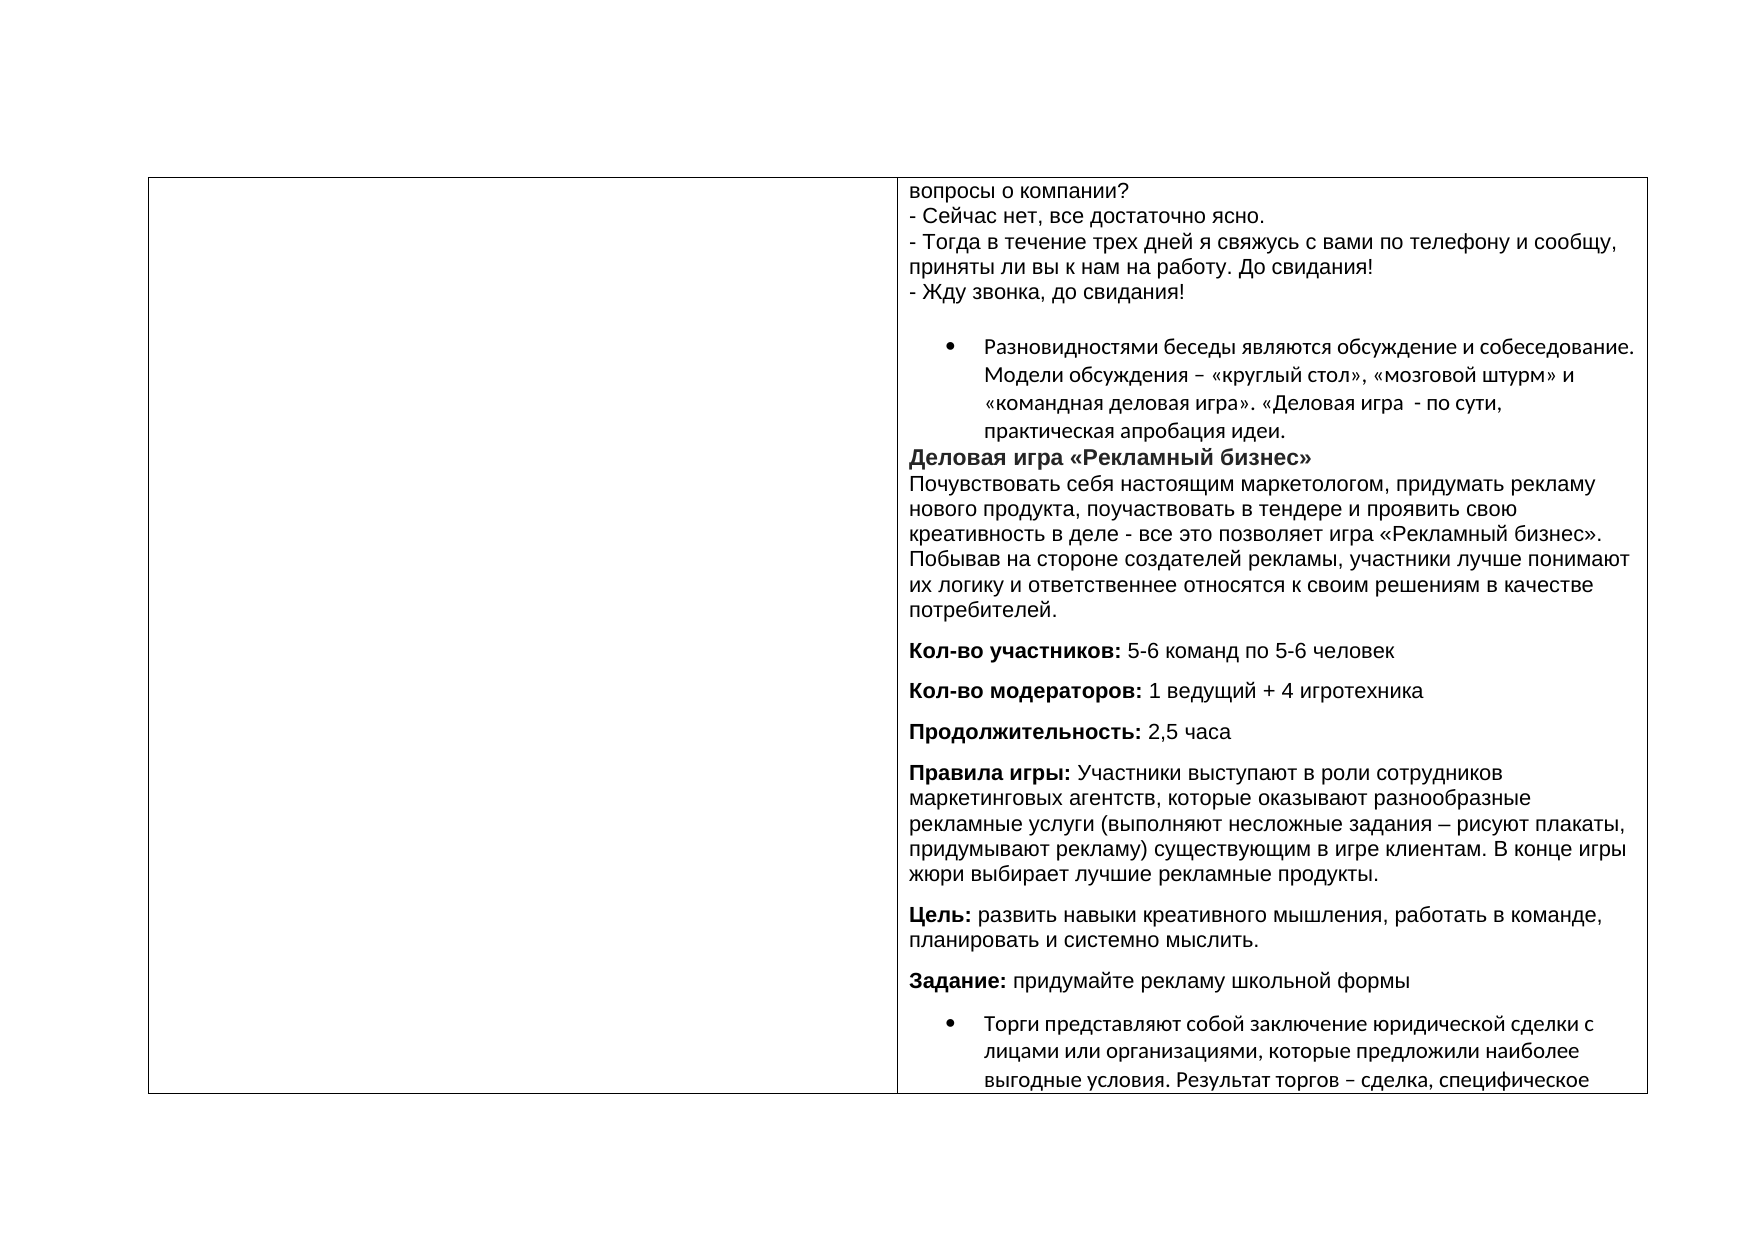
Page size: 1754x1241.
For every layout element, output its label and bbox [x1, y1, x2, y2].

table_cell [149, 178, 897, 1093]
table_cell [898, 178, 1647, 1093]
